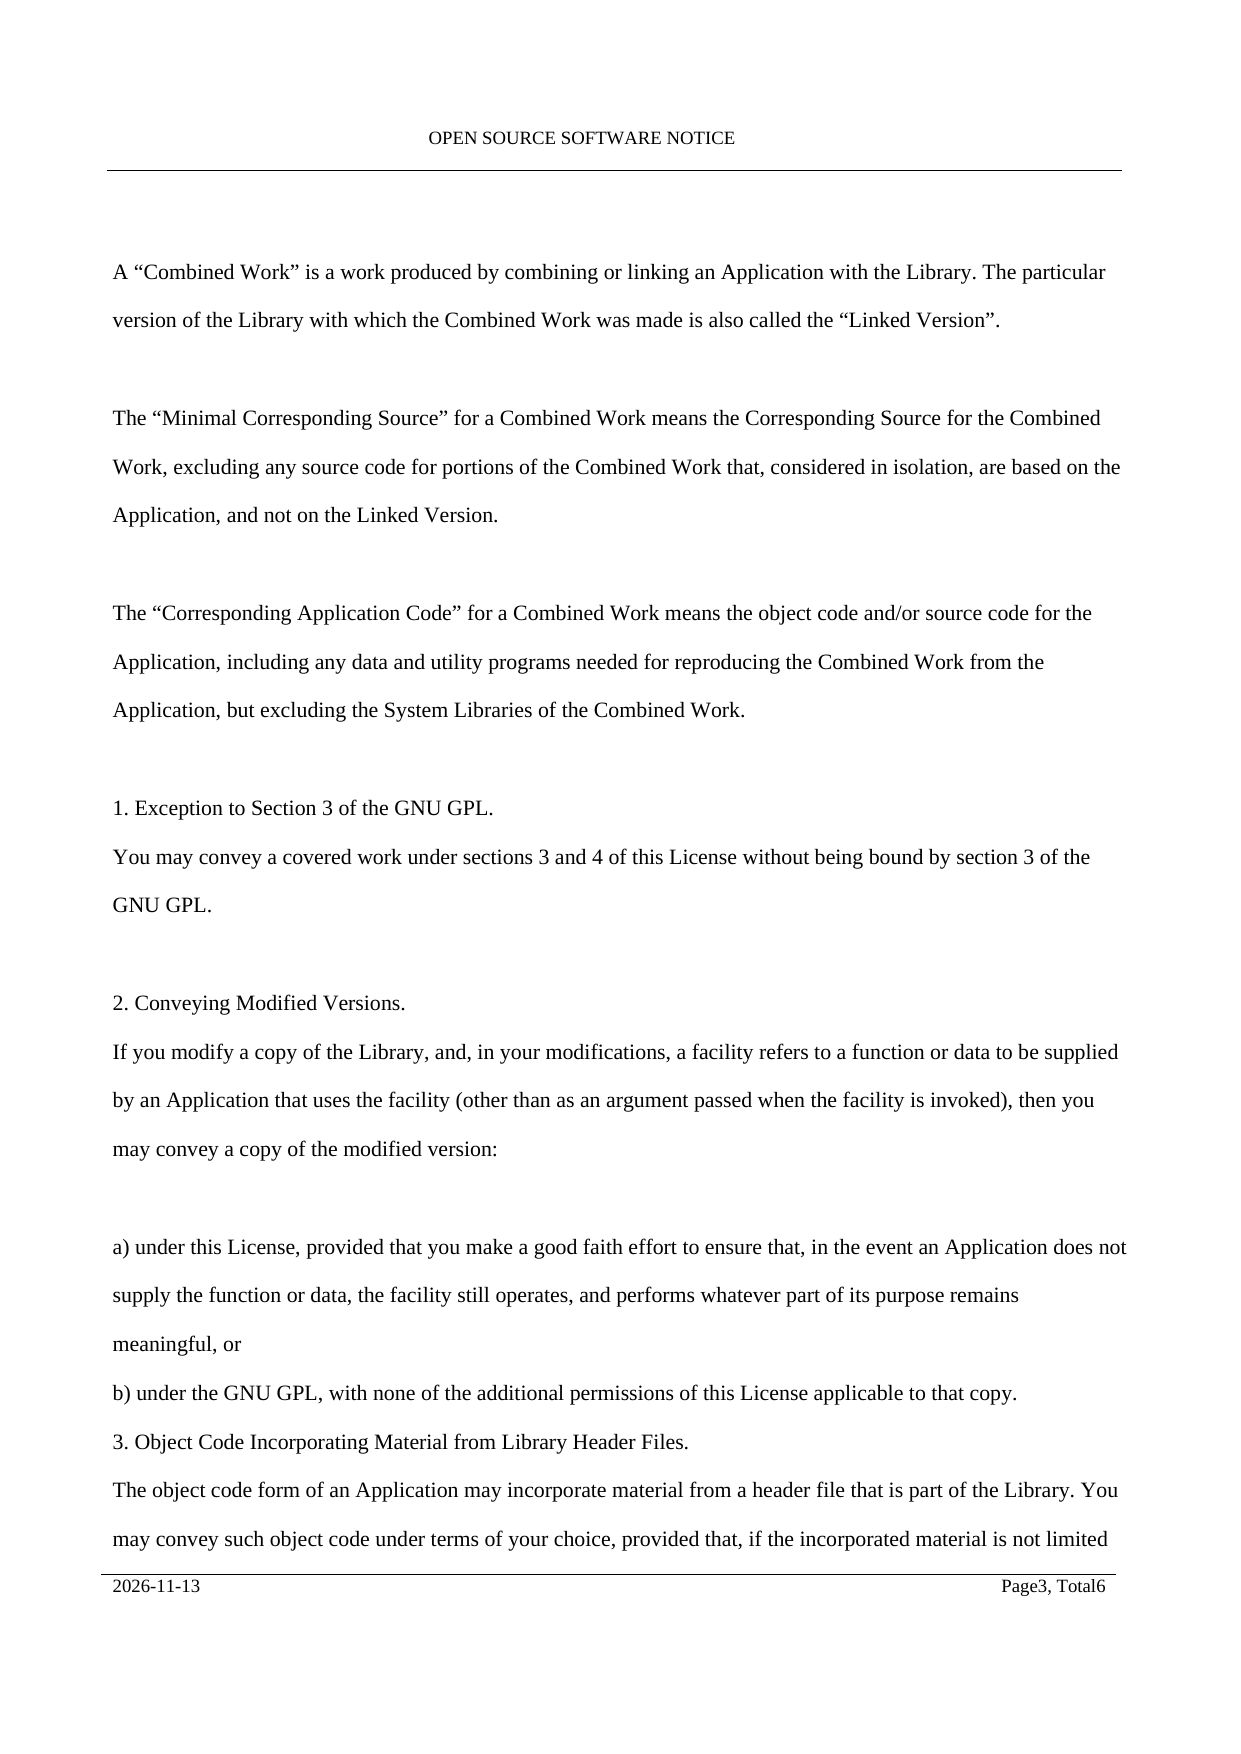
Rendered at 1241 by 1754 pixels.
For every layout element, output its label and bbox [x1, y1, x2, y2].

text [112, 206, 1128, 1555]
